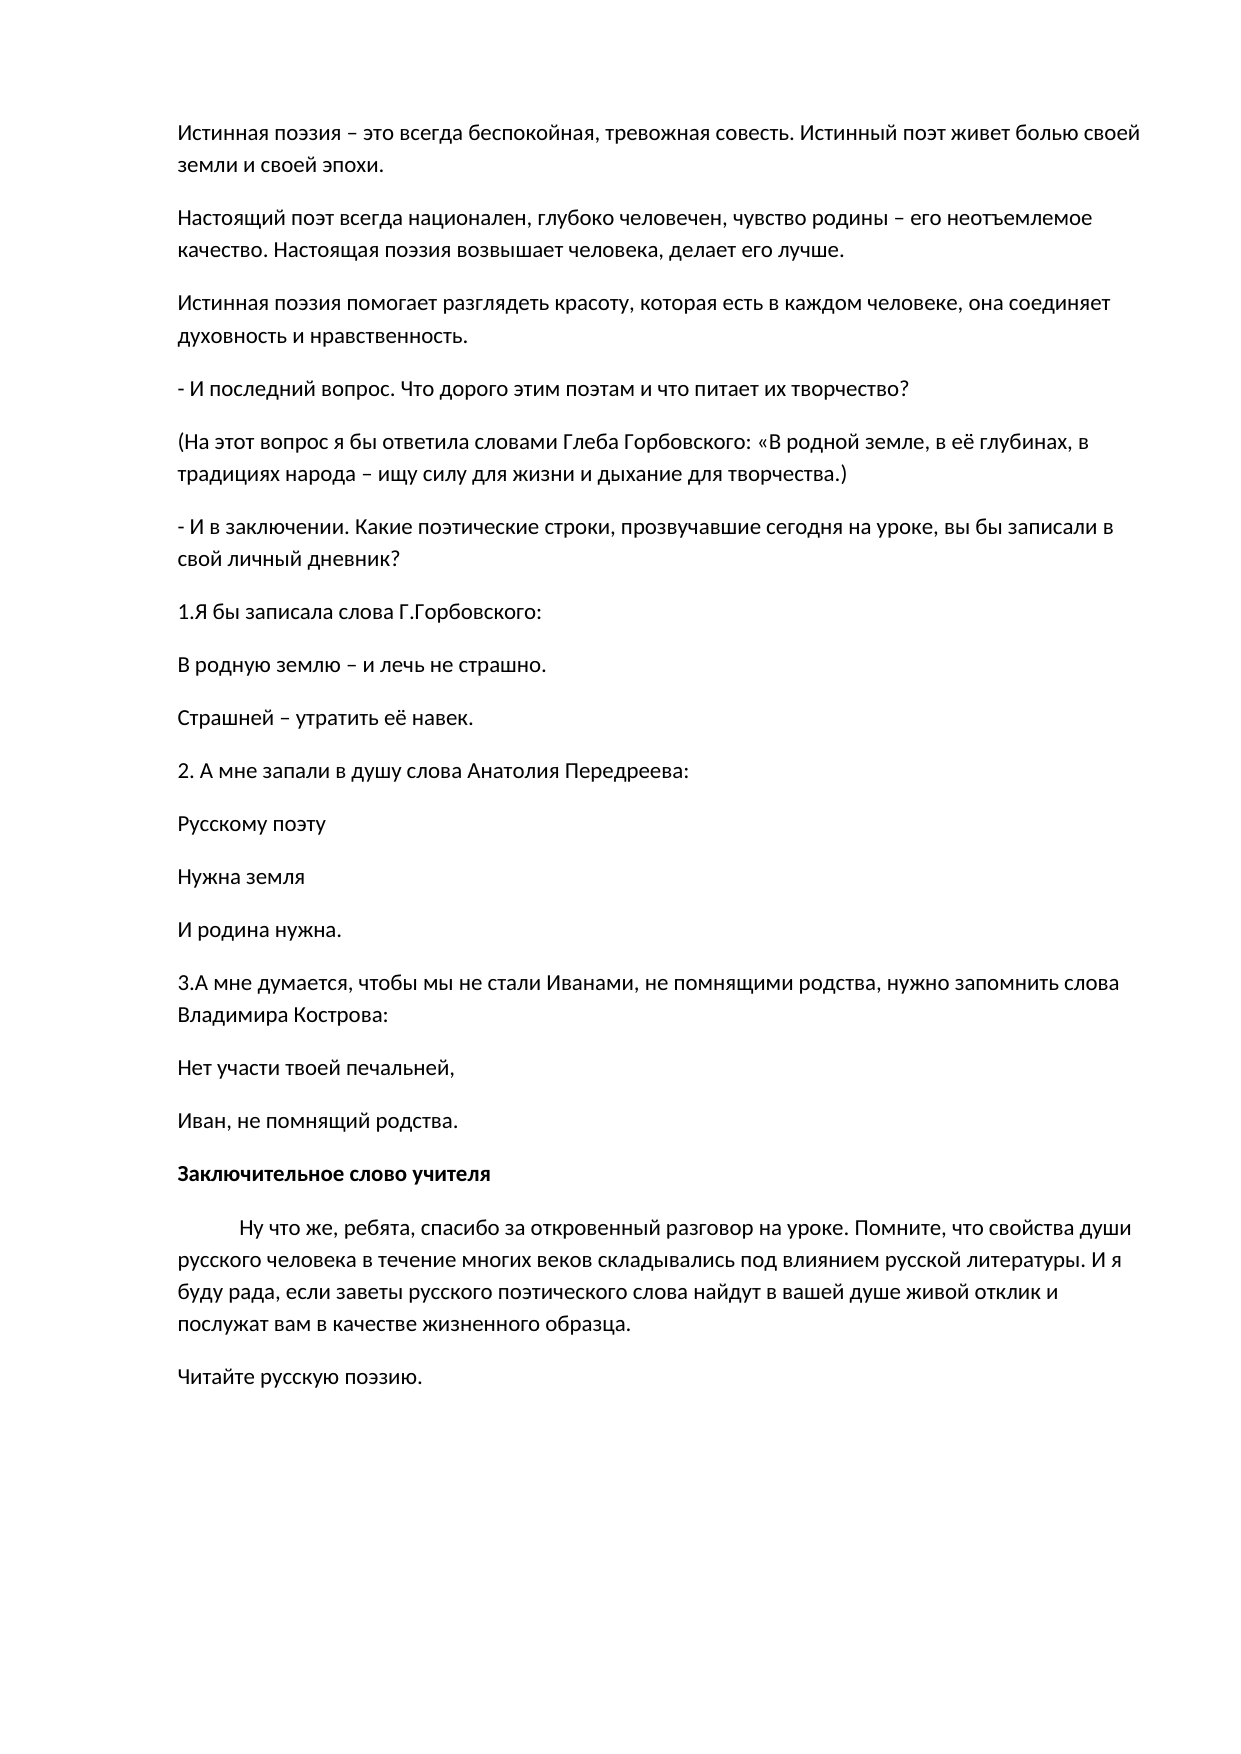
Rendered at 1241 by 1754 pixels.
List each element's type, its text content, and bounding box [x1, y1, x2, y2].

text Настоящий поэт всегда национален, глубоко человечен, чувство родины – его неотъемлемое качество. Настоящая поэзия возвышает человека, делает его лучше. [177, 203, 1152, 263]
text Ну что же, ребята, спасибо за откровенный разговор на уроке. Помните, что свойства души русского человека в течение многих веков складывались под влиянием русской литературы. И я буду рада, если заветы русского поэтического слова найдут в вашей душе живой отклик и послужат вам в качестве жизненного образца. [177, 1213, 1152, 1337]
text Иван, не помнящий родства. [177, 1107, 1152, 1134]
text Заключительное слово учителя [177, 1159, 1152, 1188]
text - И в заключении. Какие поэтические строки, прозвучавшие сегодня на уроке, вы бы записали в свой личный дневник? [177, 512, 1152, 572]
text Страшней – утратить её навек. [177, 703, 1152, 731]
text В родную землю – и лечь не страшно. [177, 650, 1152, 678]
text Нужна земля [177, 862, 1152, 890]
text Истинная поэзия – это всегда беспокойная, тревожная совесть. Истинный поэт живет болью своей земли и своей эпохи. [177, 118, 1152, 178]
text И родина нужна. [177, 915, 1152, 943]
text (На этот вопрос я бы ответила словами Глеба Горбовского: «В родной земле, в её глубинах, в традициях народа – ищу силу для жизни и дыхание для творчества.) [177, 427, 1152, 487]
text - И последний вопрос. Что дорого этим поэтам и что питает их творчество? [177, 374, 1152, 402]
text Нет участи твоей печальней, [177, 1053, 1152, 1082]
text Читайте русскую поэзию. [177, 1362, 1152, 1390]
text 1.Я бы записала слова Г.Горбовского: [177, 597, 1152, 625]
text 2. А мне запали в душу слова Анатолия Передреева: [177, 756, 1152, 784]
text 3.А мне думается, чтобы мы не стали Иванами, не помнящими родства, нужно запомнить слова Владимира Кострова: [177, 968, 1152, 1028]
text Истинная поэзия помогает разглядеть красоту, которая есть в каждом человеке, она соединяет духовность и нравственность. [177, 288, 1152, 349]
text Русскому поэту [177, 809, 1152, 837]
